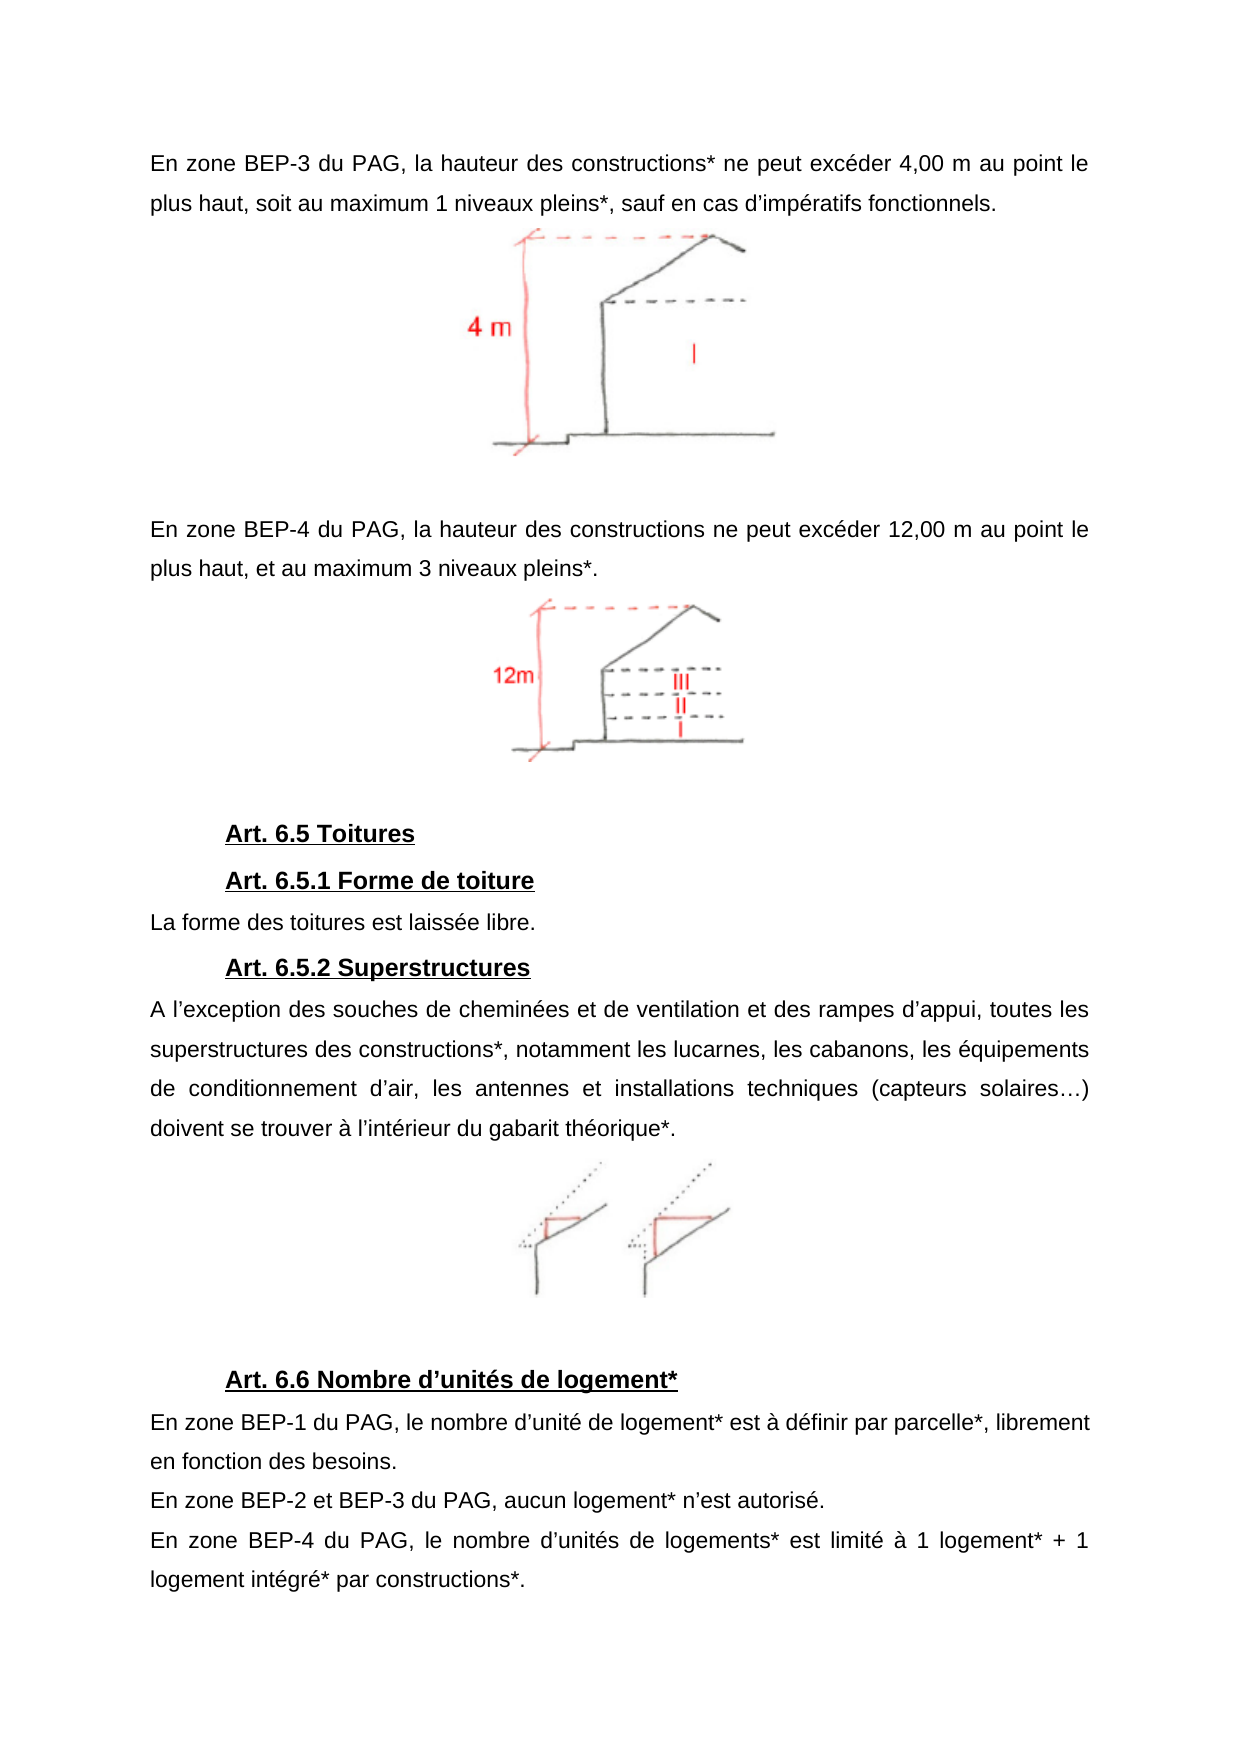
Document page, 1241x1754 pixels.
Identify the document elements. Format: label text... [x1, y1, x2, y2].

picture [500, 1153, 740, 1309]
picture [488, 595, 753, 762]
subtitle Art. 6.5.1 Forme de toiture [225, 866, 1090, 895]
picture [457, 228, 783, 464]
text En zone BEP-4 du PAG, le nombre d’unités de logements* est limité à 1 logement* + 1 logement intégré* par constructions*. [150, 1527, 1090, 1593]
subtitle Art. 6.5 Toitures [225, 819, 1090, 848]
text A l’exception des souches de cheminées et de ventilation et des rampes d’appui, toutes les superstructures des constructions*, notamment les lucarnes, les cabanons, les équipements de conditionnement d’air, les antennes et installations techniques (capteurs solaires…) doivent se trouver à l’intérieur du gabarit théorique*. [150, 996, 1090, 1141]
text En zone BEP-4 du PAG, la hauteur des constructions ne peut excéder 12,00 m au point le plus haut, et au maximum 3 niveaux pleins*. [150, 516, 1090, 582]
text En zone BEP-3 du PAG, la hauteur des constructions* ne peut excéder 4,00 m au point le plus haut, soit au maximum 1 niveaux pleins*, sauf en cas d’impératifs fonctionnels. [150, 150, 1090, 216]
text En zone BEP-1 du PAG, le nombre d’unité de logement* est à définir par parcelle*, librement en fonction des besoins. [150, 1408, 1090, 1474]
text La forme des toitures est laissée libre. [150, 909, 1090, 936]
text En zone BEP-2 et BEP-3 du PAG, aucun logement* n’est autorisé. [150, 1487, 1090, 1514]
subtitle Art. 6.6 Nombre d’unités de logement* [225, 1365, 1090, 1394]
subtitle Art. 6.5.2 Superstructures [225, 953, 1090, 982]
